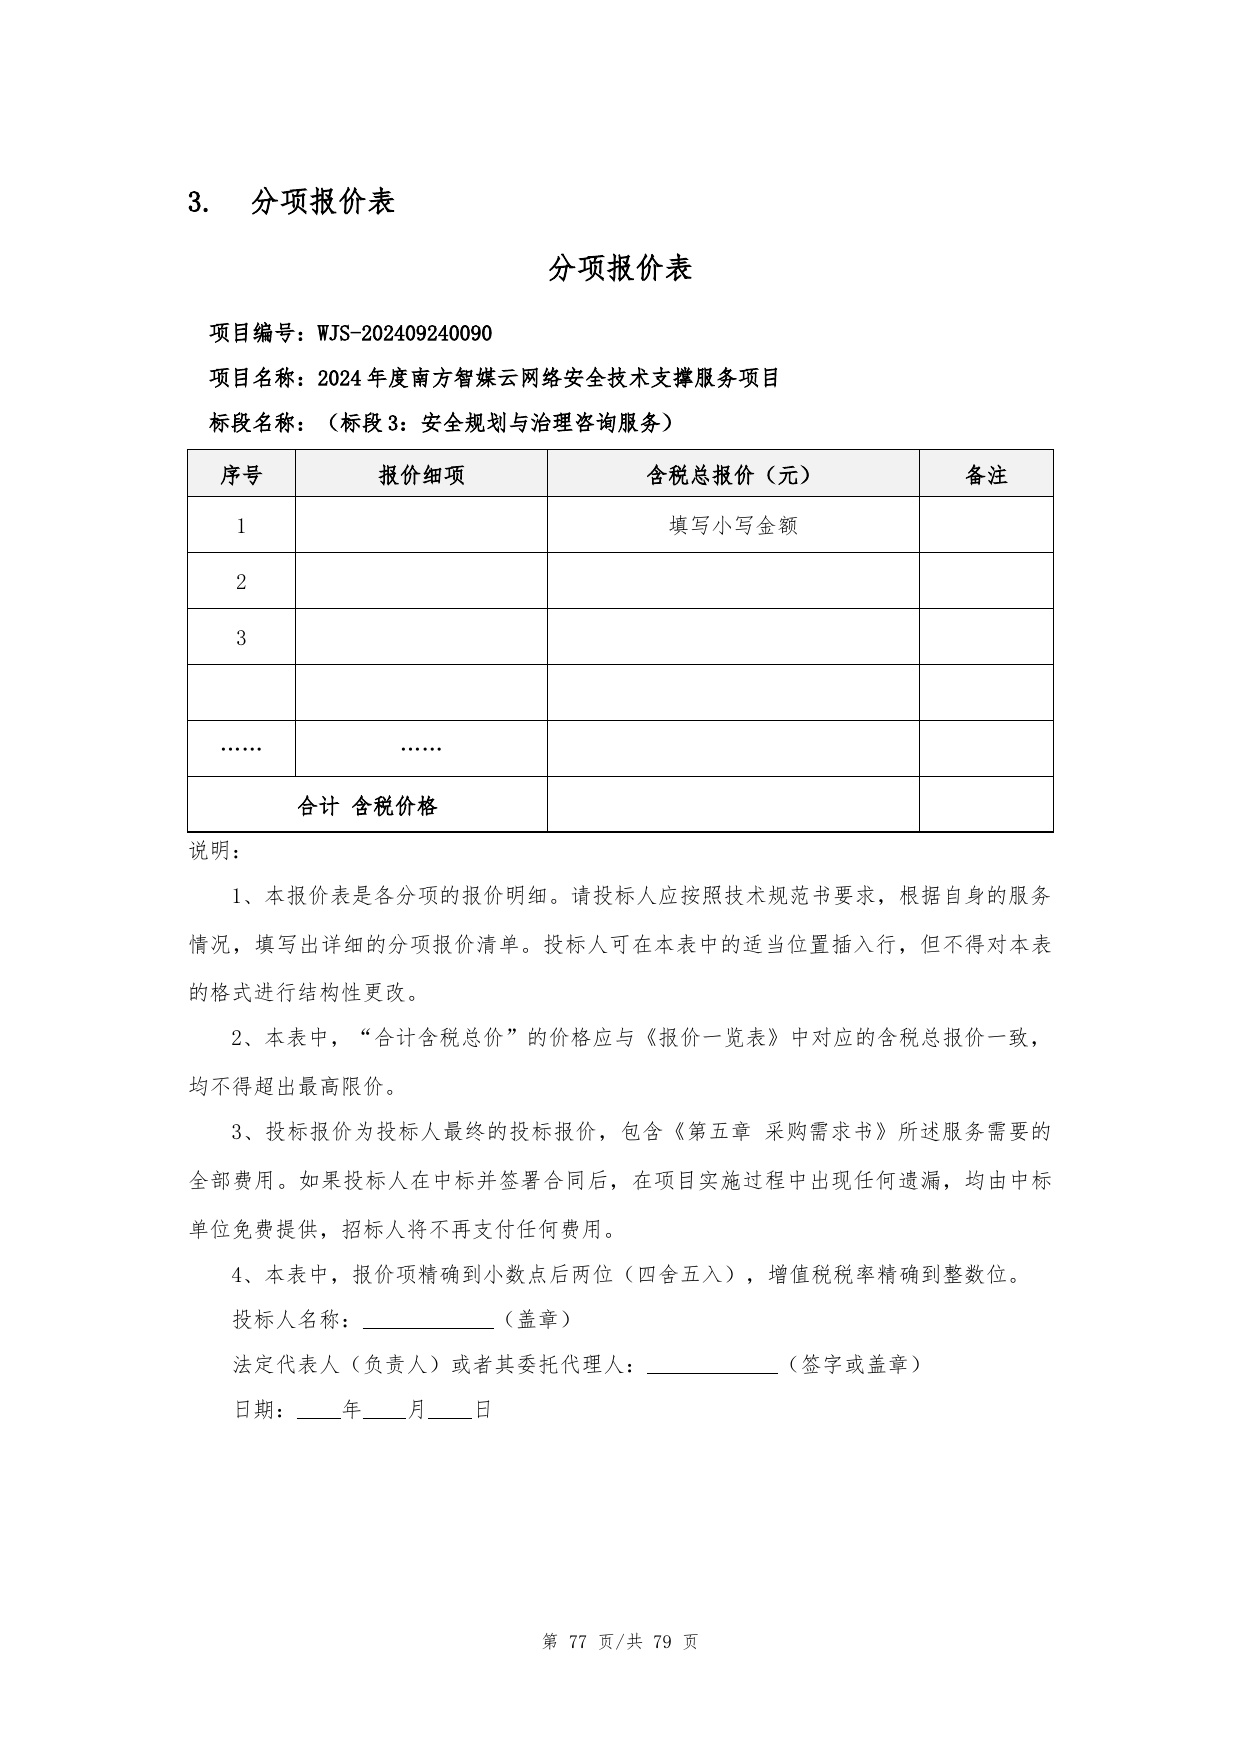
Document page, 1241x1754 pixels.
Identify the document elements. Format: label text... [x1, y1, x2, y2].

table_cell [188, 665, 295, 719]
table_cell 2 [188, 553, 295, 608]
table_cell [548, 609, 919, 664]
table_cell [920, 721, 1053, 776]
text 日期： 年 月 日 [187, 1391, 1053, 1424]
text 2、本表中，“合计含税总价”的价格应与《报价一览表》中对应的含税总报价一致，均不得超出最高限价。 [187, 1020, 1053, 1101]
table_cell —— [920, 777, 1053, 831]
text 4、本表中，报价项精确到小数点后两位（四舍五入），增值税税率精确到整数位。 [187, 1256, 1053, 1289]
table_cell 填写小写金额 [548, 497, 919, 552]
table_cell [920, 497, 1053, 552]
text 1、本报价表是各分项的报价明细。请投标人应按照技术规范书要求，根据自身的服务情况，填写出详细的分项报价清单。投标人可在本表中的适当位置插入行，但不得对本表的格式进行结构性更改。 [187, 877, 1053, 1007]
table_header 含税总报价（元） [548, 450, 919, 496]
table_cell [548, 777, 919, 831]
table_cell [548, 721, 919, 776]
table_cell 1 [188, 497, 295, 552]
table_cell [920, 609, 1053, 664]
text 标段名称：（标段3：安全规划与治理咨询服务） [187, 404, 1053, 437]
text 法定代表人（负责人）或者其委托代理人： （签字或盖章） [187, 1346, 1053, 1379]
table_cell [296, 497, 547, 552]
text 分项报价表 [187, 233, 1053, 298]
text 投标人名称： （盖章） [187, 1301, 1053, 1334]
table_cell …… [188, 721, 295, 776]
table_cell [548, 553, 919, 608]
table_cell 合计 含税价格 [188, 777, 547, 831]
table_header 报价细项 [296, 450, 547, 496]
table_cell [920, 553, 1053, 608]
text 项目名称：2024年度南方智媒云网络安全技术支撑服务项目 [187, 359, 1053, 392]
table_cell [548, 665, 919, 719]
table_cell [296, 609, 547, 664]
title 3. 分项报价表 [187, 174, 1053, 220]
text 说明： [187, 833, 1053, 865]
table_cell [296, 665, 547, 719]
table_cell …… [296, 721, 547, 776]
table_cell 3 [188, 609, 295, 664]
table_header 备注 [920, 450, 1053, 496]
table_cell [920, 665, 1053, 719]
table_cell [296, 553, 547, 608]
text 项目编号：WJS-202409240090 [187, 314, 1053, 347]
table_header 序号 [188, 450, 295, 496]
text 3、投标报价为投标人最终的投标报价，包含《第五章 采购需求书》所述服务需要的全部费用。如果投标人在中标并签署合同后，在项目实施过程中出现任何遗漏，均由中标单位免费提供，招标人将不再支付任何费用。 [187, 1114, 1053, 1244]
